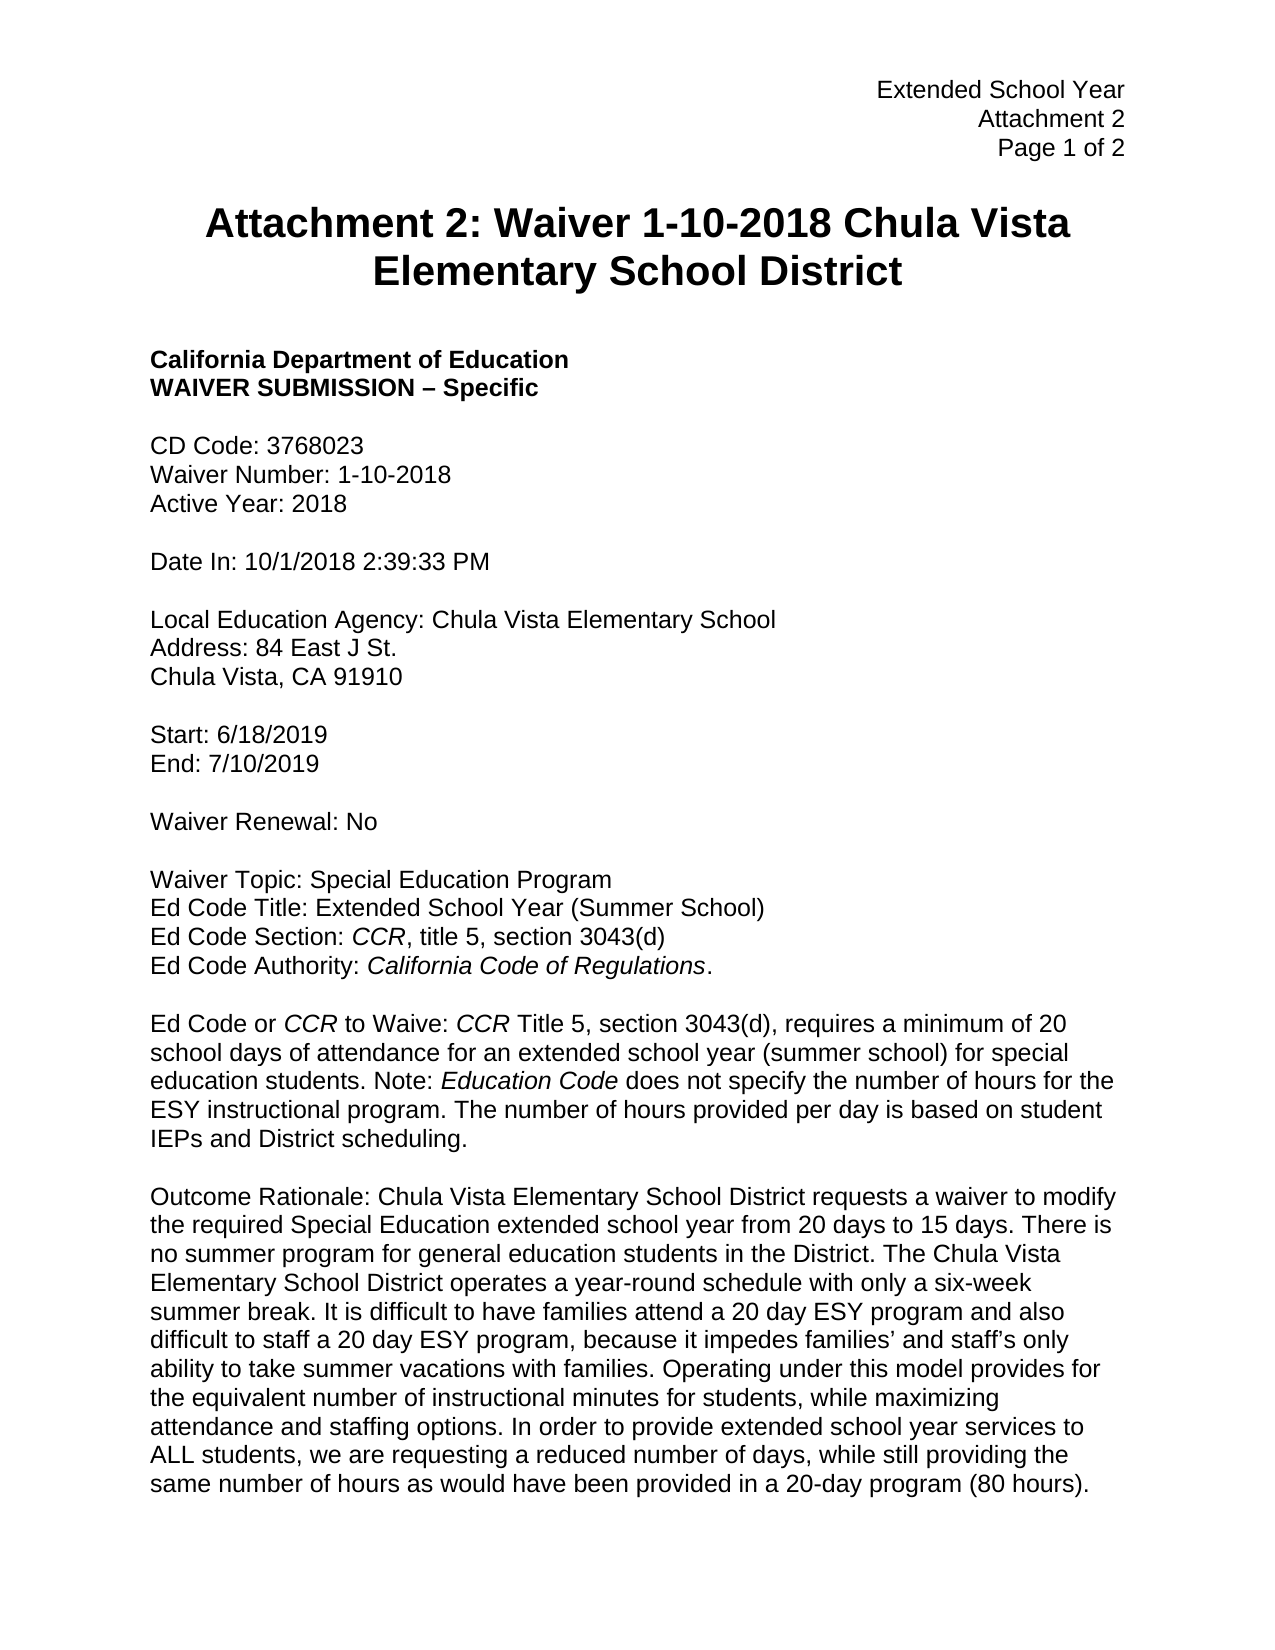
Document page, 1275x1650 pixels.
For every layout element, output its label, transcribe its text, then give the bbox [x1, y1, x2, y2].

text Address: 84 East J St. [150, 633, 1125, 662]
text Local Education Agency: Chula Vista Elementary School [150, 604, 1125, 633]
text Chula Vista, CA 91910 [150, 662, 1125, 691]
text Active Year: 2018 [150, 489, 1125, 517]
text Start: 6/18/2019 [150, 720, 1125, 749]
text End: 7/10/2019 [150, 749, 1125, 777]
text Ed Code or CCR to Waive: CCR Title 5, section 3043(d), requires a minimum of 20 school days of attendance for an extended school year (summer school) for special education students. Note: Education Code does not specify the number of hours for the ESY instructional program. The number of hours provided per day is based on student IEPs and District scheduling. [150, 1009, 1125, 1152]
text Ed Code Title: Extended School Year (Summer School) [150, 893, 1125, 922]
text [150, 1182, 1125, 1498]
text Waiver Topic: Special Education Program [150, 864, 1125, 893]
text Waiver Renewal: No [150, 807, 1125, 835]
text California Department of Education [150, 344, 1125, 373]
text WAIVER SUBMISSION – Specific [150, 373, 1125, 402]
subtitle Attachment 2: Waiver 1-10-2018 Chula Vista Elementary School District [150, 199, 1125, 294]
text Ed Code Section: CCR, title 5, section 3043(d) [150, 922, 1125, 951]
text Ed Code Authority: California Code of Regulations. [150, 951, 1125, 979]
text Waiver Number: 1-10-2018 [150, 460, 1125, 489]
text Date In: 10/1/2018 2:39:33 PM [150, 547, 1125, 575]
text CD Code: 3768023 [150, 431, 1125, 460]
